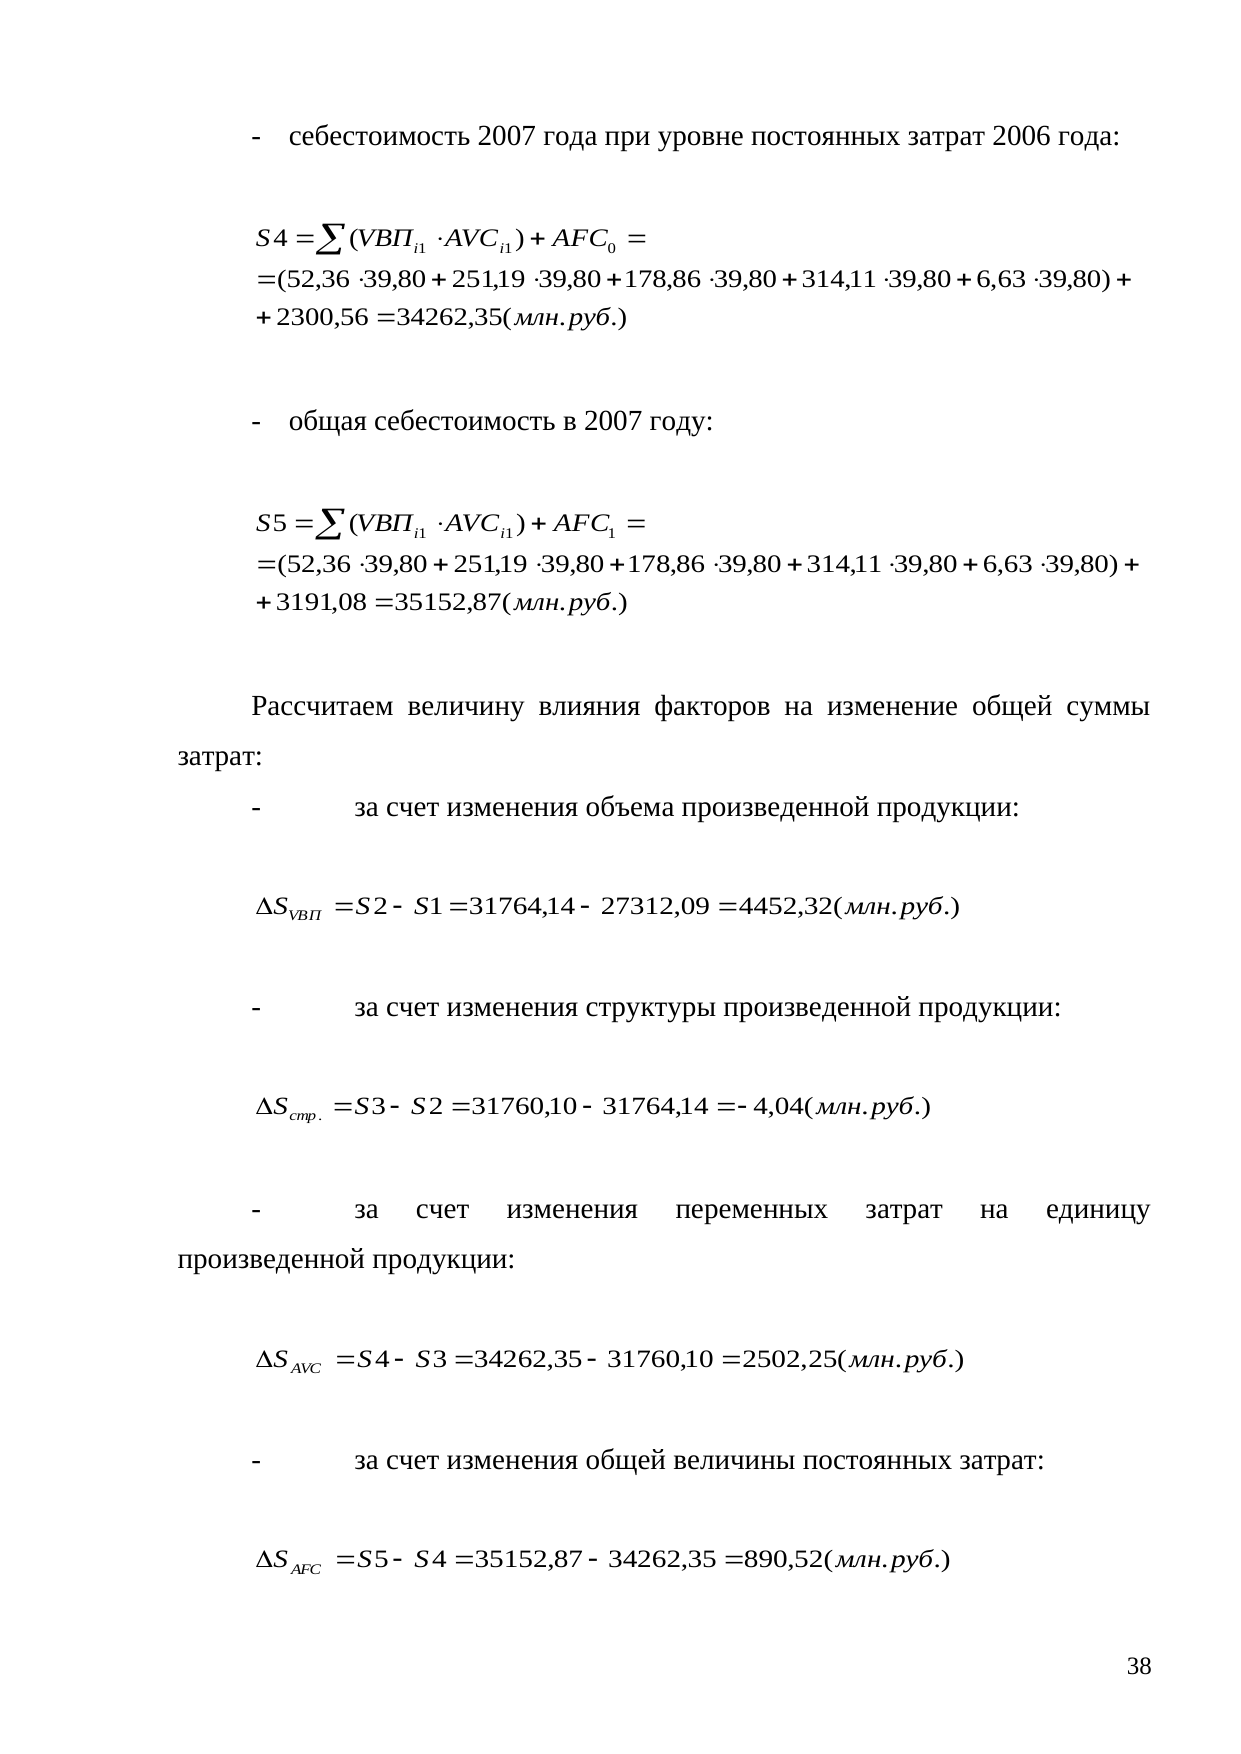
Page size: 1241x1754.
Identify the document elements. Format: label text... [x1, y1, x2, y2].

list за счет изменения общей величины постоянных затрат: [177, 1442, 1152, 1476]
list за счет изменения объема произведенной продукции: [177, 789, 1152, 822]
text Рассчитаем величину влияния факторов на изменение общей суммы затрат: [177, 688, 1152, 772]
list общая себестоимость в 2007 году: [177, 403, 1152, 437]
list себестоимость 2007 года при уровне постоянных затрат 2006 года: [177, 118, 1152, 152]
list за счет изменения структуры произведенной продукции: [177, 989, 1152, 1023]
list за счет изменения переменных затрат на единицу произведенной продукции: [177, 1191, 1152, 1275]
